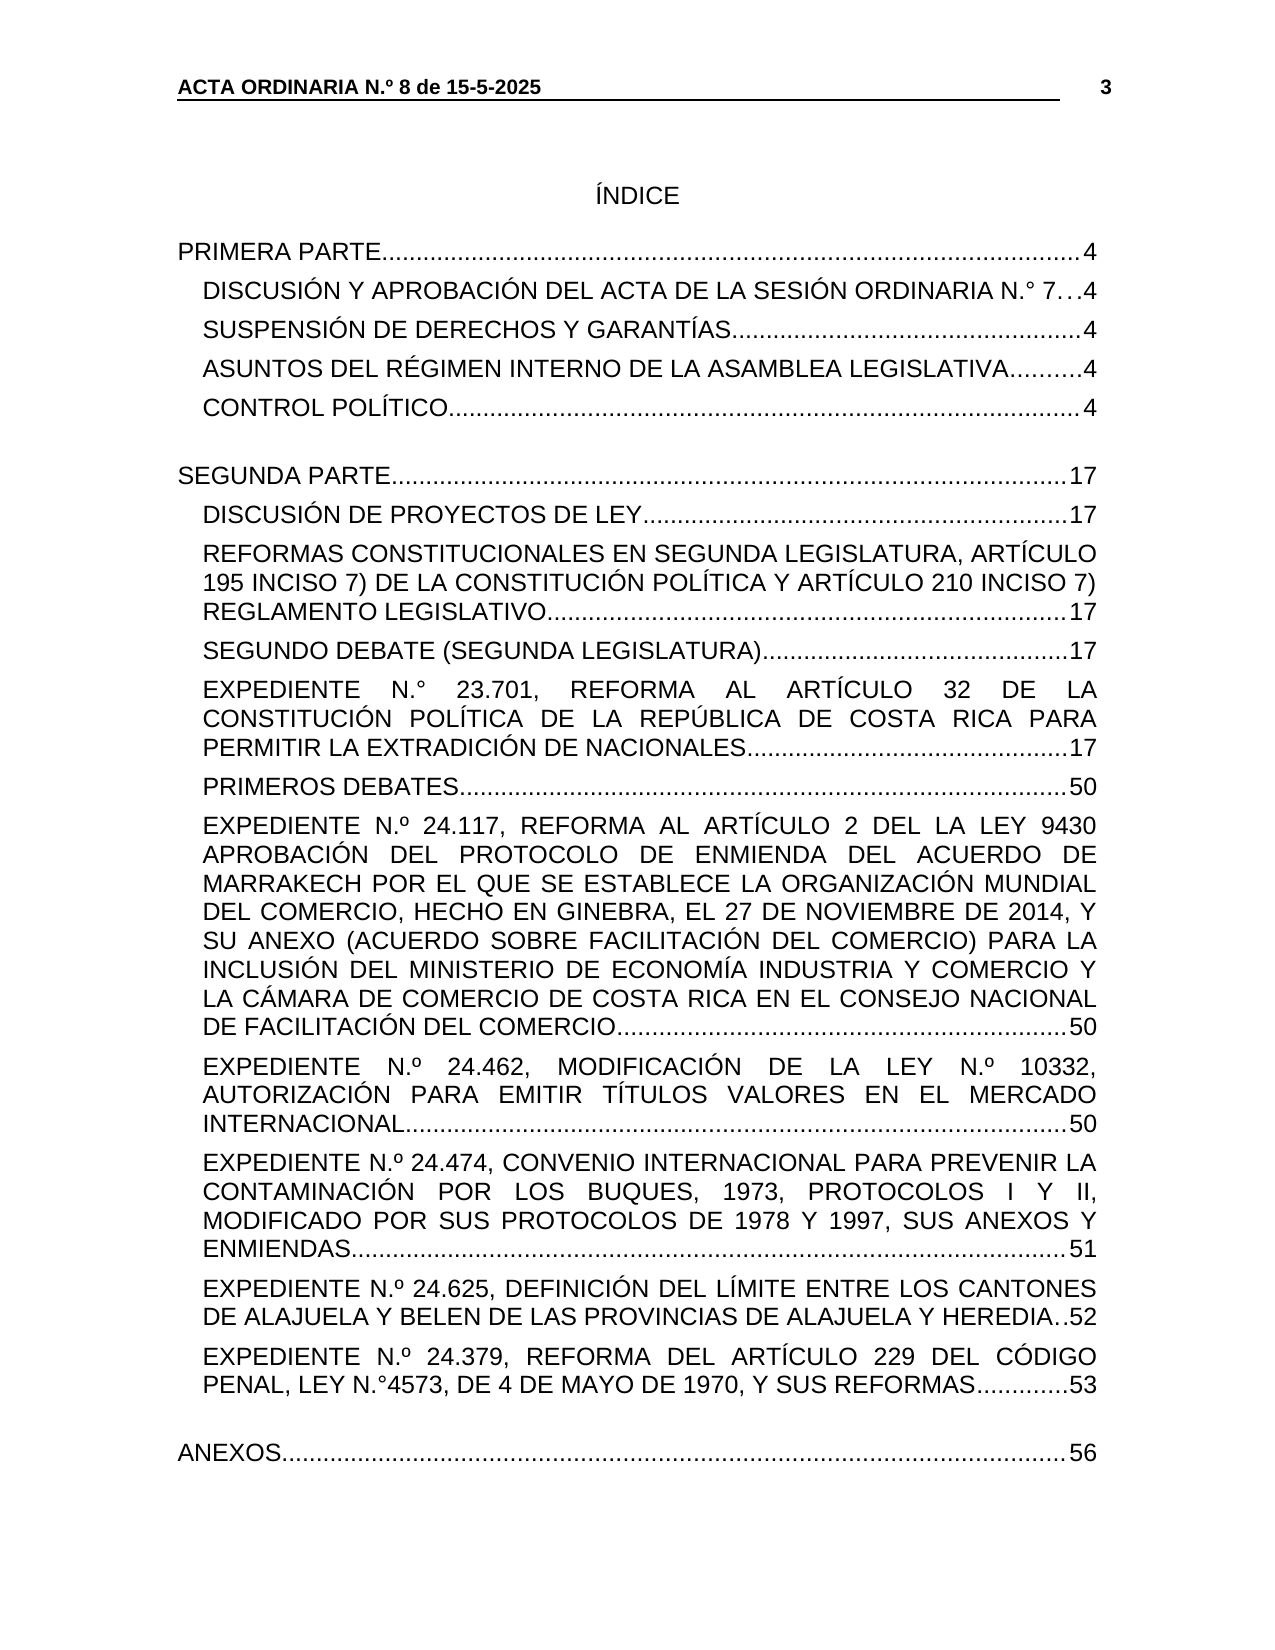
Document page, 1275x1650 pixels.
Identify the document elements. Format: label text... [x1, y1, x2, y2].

text PRIMEROS DEBATES 50 [202, 772, 1098, 801]
text CONTROL POLÍTICO 4 [202, 393, 1098, 422]
text DISCUSIÓN Y APROBACIÓN DEL ACTA DE LA SESIÓN ORDINARIA N.° 7 4 [202, 276, 1098, 304]
text EXPEDIENTE N.º 24.117, REFORMA AL ARTÍCULO 2 DEL LA LEY 9430 APROBACIÓN DEL PROTOCOLO DE ENMIENDA DEL ACUERDO DE MARRAKECH POR EL QUE SE ESTABLECE LA ORGANIZACIÓN MUNDIAL DEL COMERCIO, HECHO EN GINEBRA, EL 27 DE NOVIEMBRE DE 2014, Y SU ANEXO (ACUERDO SOBRE FACILITACIÓN DEL COMERCIO) PARA LA INCLUSIÓN DEL MINISTERIO DE ECONOMÍA INDUSTRIA Y COMERCIO Y LA CÁMARA DE COMERCIO DE COSTA RICA EN EL CONSEJO NACIONAL DE FACILITACIÓN DEL COMERCIO 50 [202, 811, 1098, 1041]
text ÍNDICE [177, 181, 1098, 210]
text EXPEDIENTE N.º 24.474, CONVENIO INTERNACIONAL PARA PREVENIR LA CONTAMINACIÓN POR LOS BUQUES, 1973, PROTOCOLOS I Y II, MODIFICADO POR SUS PROTOCOLOS DE 1978 Y 1997, SUS ANEXOS Y ENMIENDAS 51 [202, 1148, 1098, 1263]
text DISCUSIÓN DE PROYECTOS DE LEY 17 [202, 500, 1098, 529]
text ANEXOS 56 [177, 1438, 1098, 1467]
text SUSPENSIÓN DE DERECHOS Y GARANTÍAS 4 [202, 315, 1098, 343]
text EXPEDIENTE N.º 24.379, REFORMA DEL ARTÍCULO 229 DEL CÓDIGO PENAL, LEY N.°4573, DE 4 DE MAYO DE 1970, Y SUS REFORMAS 53 [202, 1341, 1098, 1399]
text EXPEDIENTE N.° 23.701, REFORMA AL ARTÍCULO 32 DE LA CONSTITUCIÓN POLÍTICA DE LA REPÚBLICA DE COSTA RICA PARA PERMITIR LA EXTRADICIÓN DE NACIONALES 17 [202, 675, 1098, 761]
text PRIMERA PARTE 4 [177, 236, 1098, 265]
text EXPEDIENTE N.º 24.462, MODIFICACIÓN DE LA LEY N.º 10332, AUTORIZACIÓN PARA EMITIR TÍTULOS VALORES EN EL MERCADO INTERNACIONAL 50 [202, 1051, 1098, 1138]
text REFORMAS CONSTITUCIONALES EN SEGUNDA LEGISLATURA, ARTÍCULO 195 INCISO 7) DE LA CONSTITUCIÓN POLÍTICA Y ARTÍCULO 210 INCISO 7) REGLAMENTO LEGISLATIVO 17 [202, 539, 1098, 626]
text SEGUNDA PARTE 17 [177, 461, 1098, 490]
text ASUNTOS DEL RÉGIMEN INTERNO DE LA ASAMBLEA LEGISLATIVA 4 [202, 354, 1098, 383]
text SEGUNDO DEBATE (SEGUNDA LEGISLATURA) 17 [202, 636, 1098, 665]
text EXPEDIENTE N.º 24.625, DEFINICIÓN DEL LÍMITE ENTRE LOS CANTONES DE ALAJUELA Y BELEN DE LAS PROVINCIAS DE ALAJUELA Y HEREDIA 52 [202, 1273, 1098, 1331]
